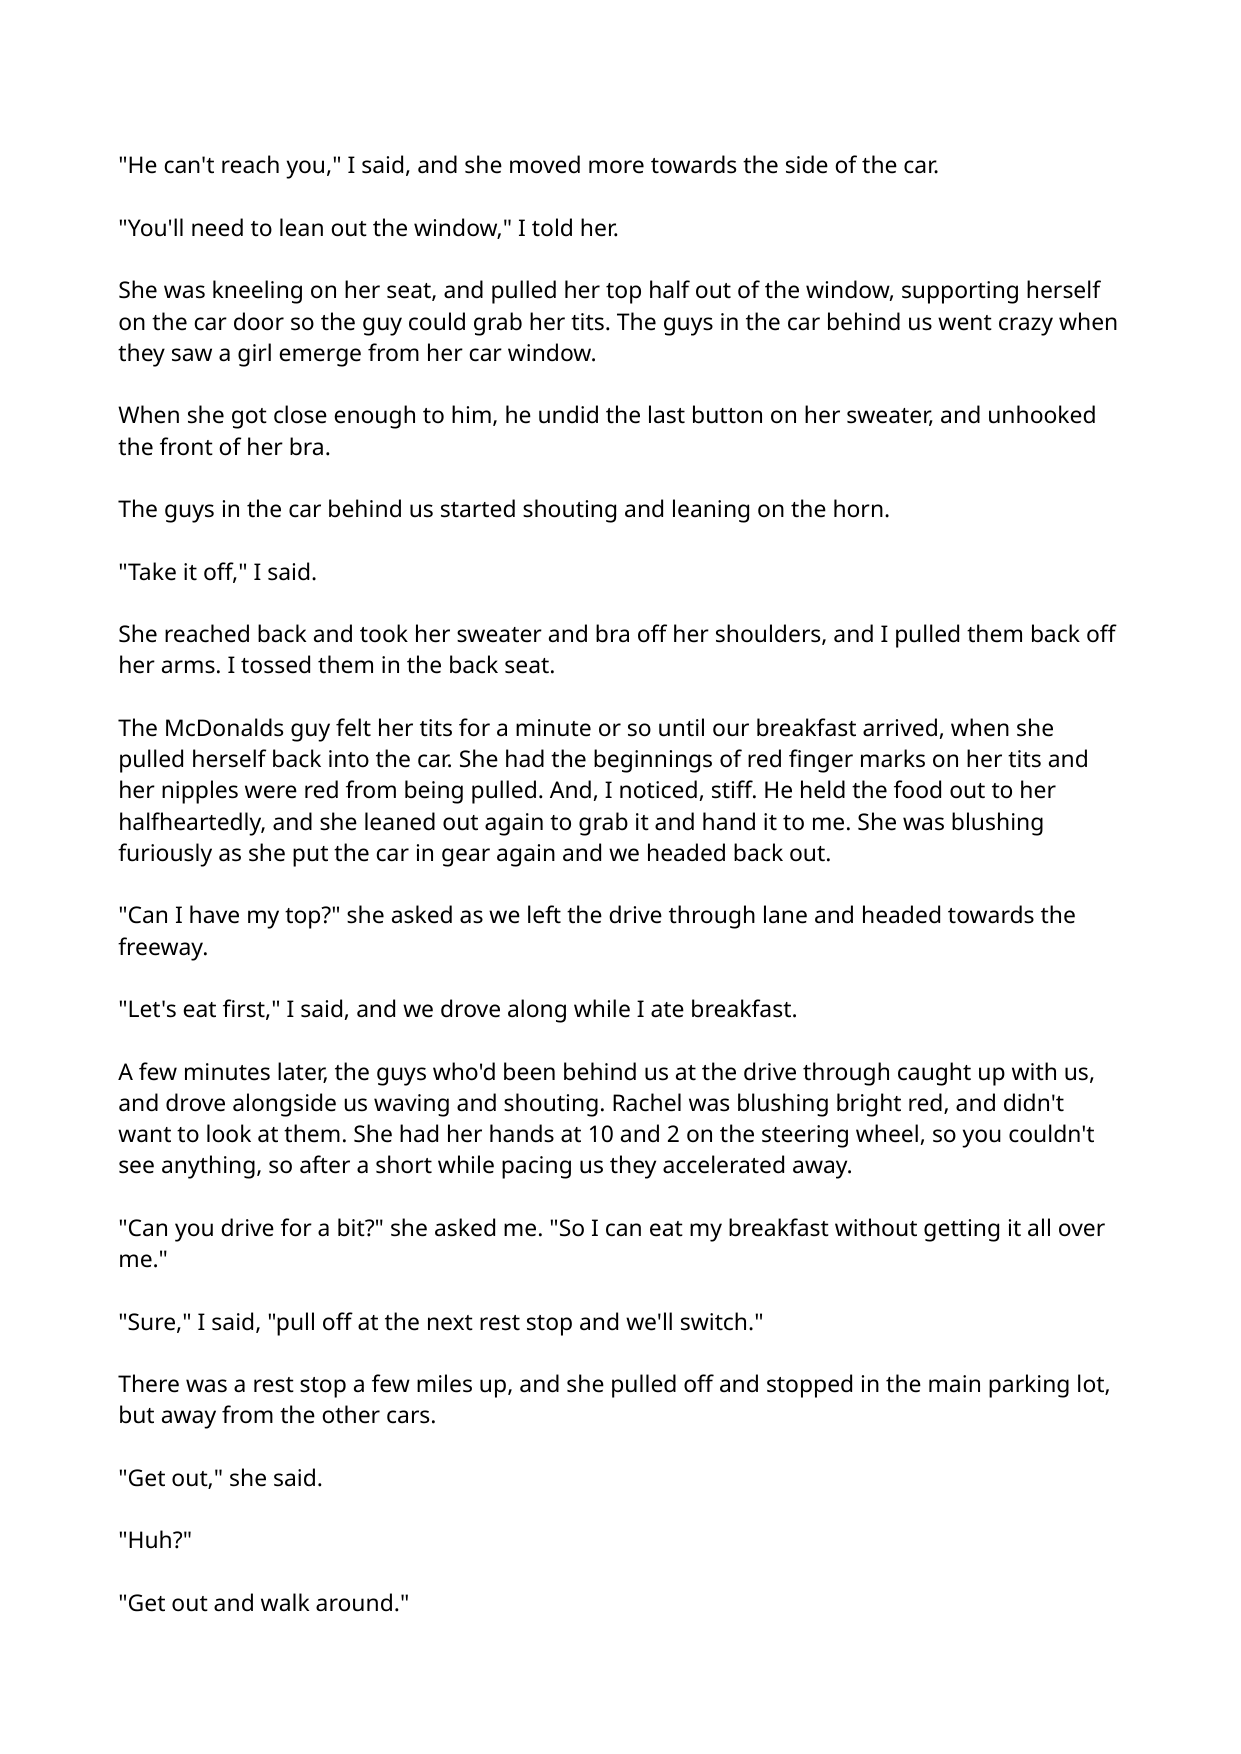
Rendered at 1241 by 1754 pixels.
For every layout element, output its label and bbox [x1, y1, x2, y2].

text [118, 118, 1122, 1618]
